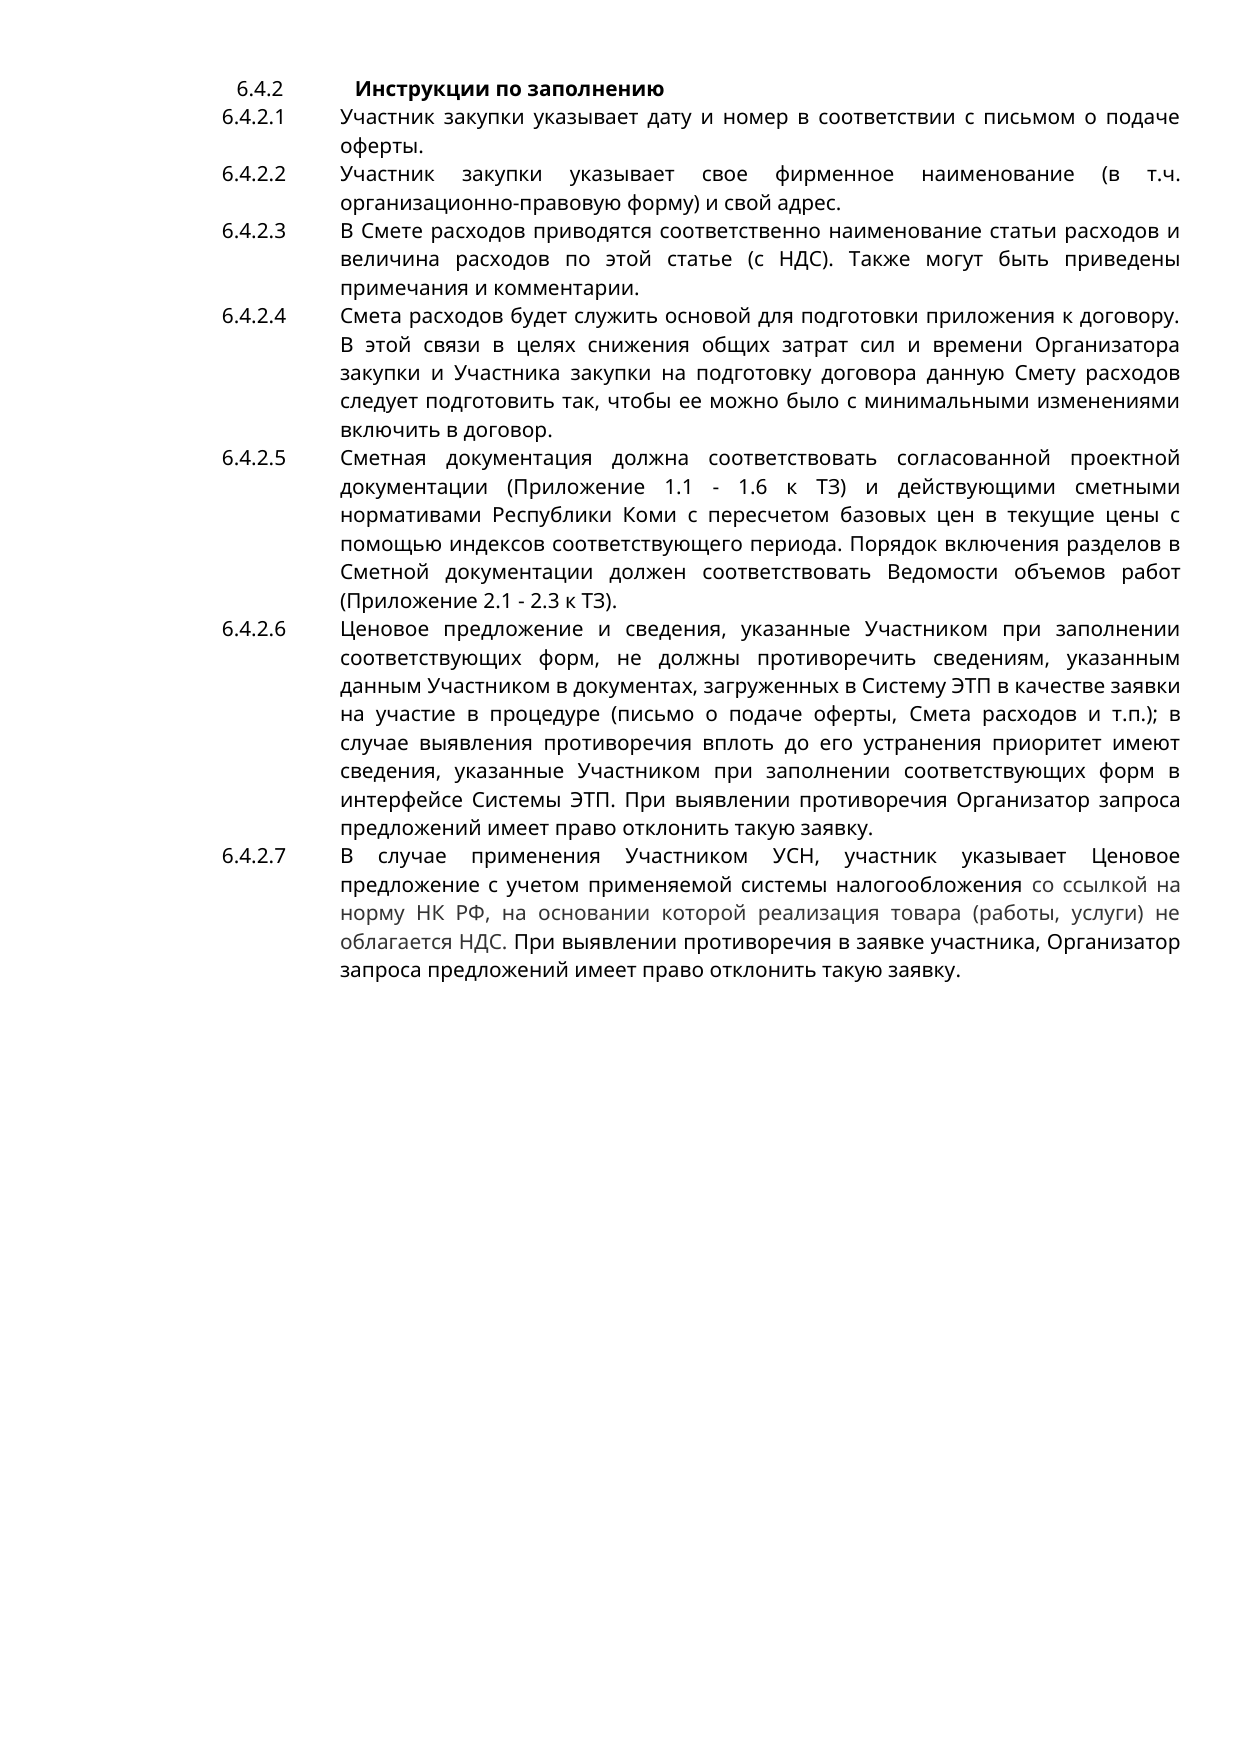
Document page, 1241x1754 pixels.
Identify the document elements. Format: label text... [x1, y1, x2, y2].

list Участник закупки указывает свое фирменное наименование (в т.ч. организационно-правовую форму) и свой адрес. [222, 159, 1181, 216]
list В случае применения Участником УСН, участник указывает Ценовое предложение с учетом применяемой системы налогообложения со ссылкой на норму НК РФ, на основании которой реализация товара (работы, услуги) не облагается НДС. При выявлении противоречия в заявке участника, Организатор запроса предложений имеет право отклонить такую заявку. [222, 842, 1181, 984]
list В Смете расходов приводятся соответственно наименование статьи расходов и величина расходов по этой статье (с НДС). Также могут быть приведены примечания и комментарии. [222, 216, 1181, 301]
list Смета расходов будет служить основой для подготовки приложения к договору. В этой связи в целях снижения общих затрат сил и времени Организатора закупки и Участника закупки на подготовку договора данную Смету расходов следует подготовить так, чтобы ее можно было с минимальными изменениями включить в договор. [222, 301, 1181, 443]
list Участник закупки указывает дату и номер в соответствии с письмом о подаче оферты. [222, 102, 1181, 159]
list Инструкции по заполнению [236, 74, 1181, 102]
list Сметная документация должна соответствовать согласованной проектной документации (Приложение 1.1 - 1.6 к ТЗ) и действующими сметными нормативами Республики Коми с пересчетом базовых цен в текущие цены с помощью индексов соответствующего периода. Порядок включения разделов в Сметной документации должен соответствовать Ведомости объемов работ (Приложение 2.1 - 2.3 к ТЗ). [222, 443, 1181, 614]
list Ценовое предложение и сведения, указанные Участником при заполнении соответствующих форм, не должны противоречить сведениям, указанным данным Участником в документах, загруженных в Систему ЭТП в качестве заявки на участие в процедуре (письмо о подаче оферты, Смета расходов и т.п.); в случае выявления противоречия вплоть до его устранения приоритет имеют сведения, указанные Участником при заполнении соответствующих форм в интерфейсе Системы ЭТП. При выявлении противоречия Организатор запроса предложений имеет право отклонить такую заявку. [222, 614, 1181, 842]
